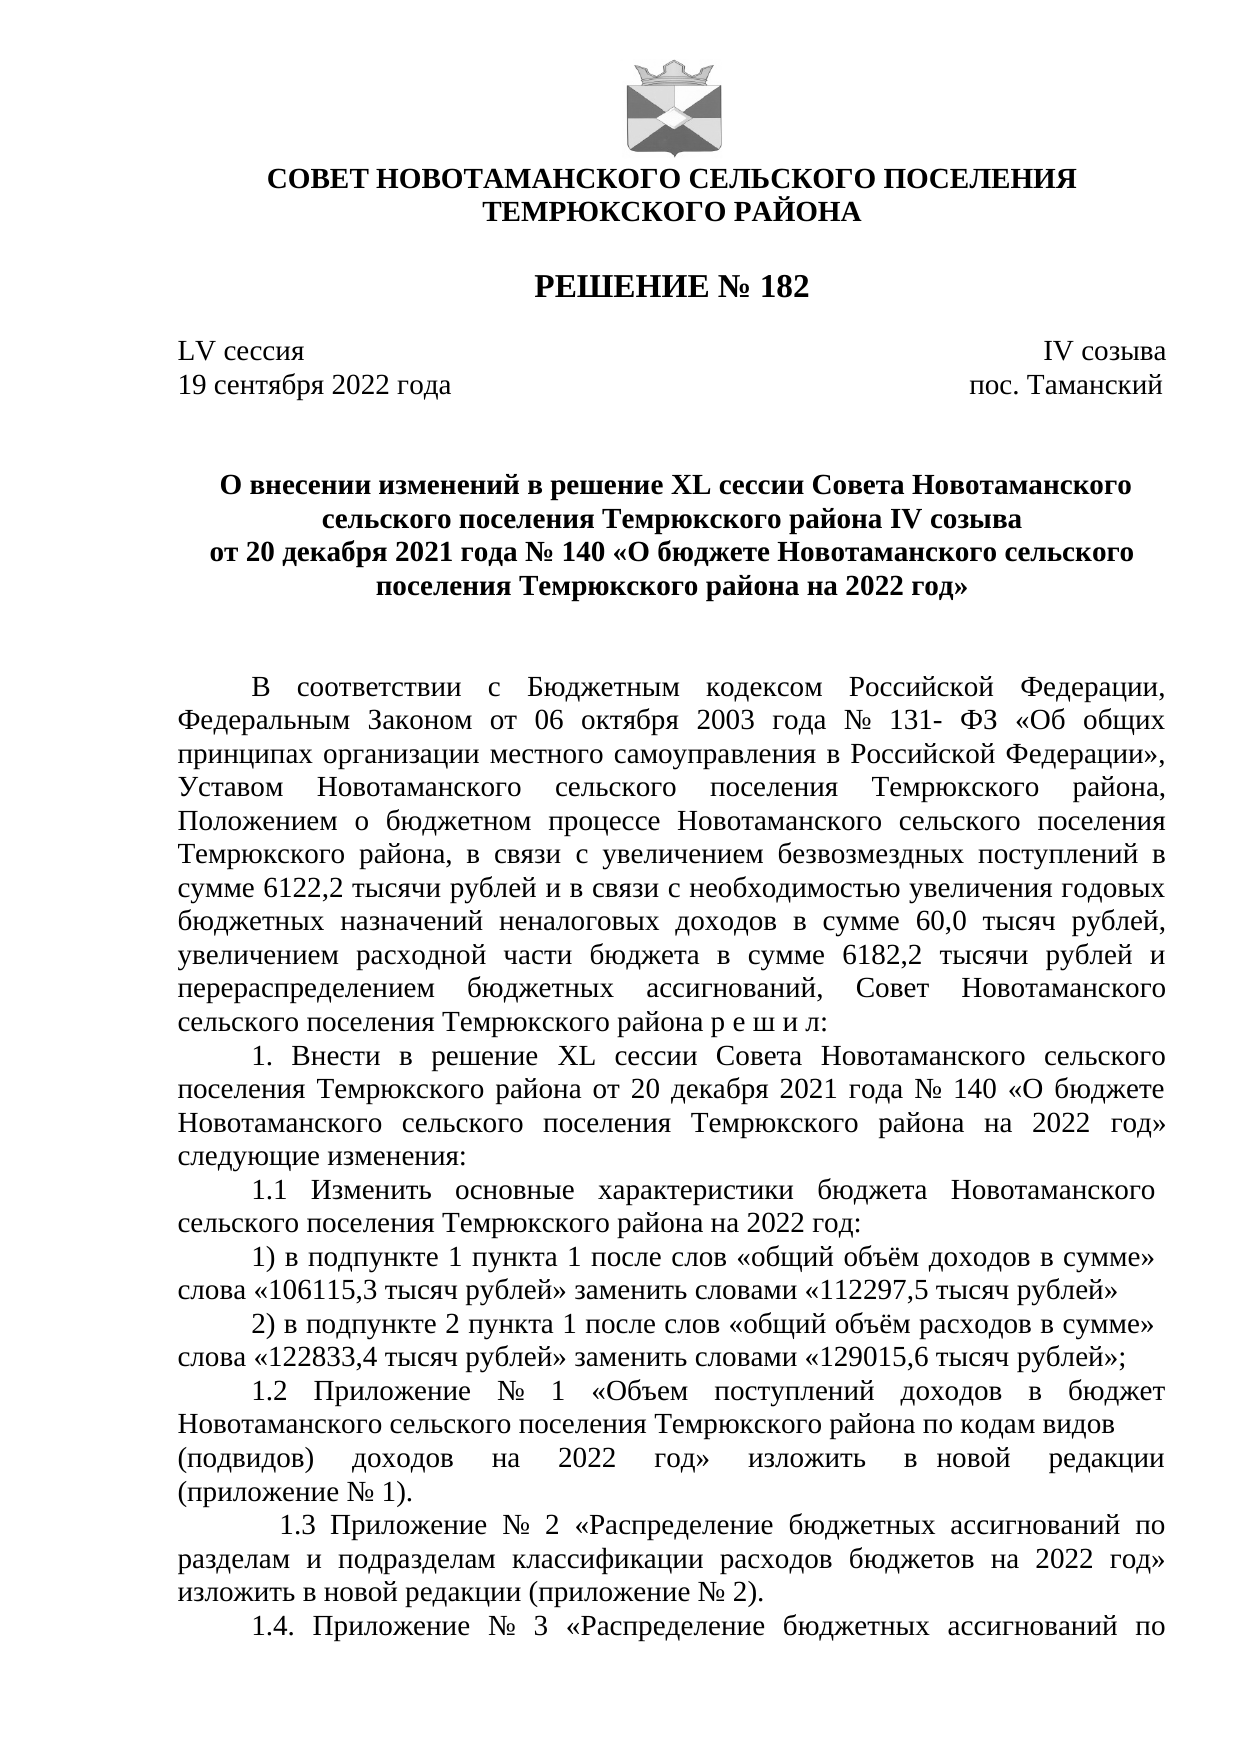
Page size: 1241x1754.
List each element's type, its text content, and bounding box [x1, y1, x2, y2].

text О внесении изменений в решение XL сессии Совета Новотаманского сельского поселения Темрюкского района IV созыва [177, 467, 1167, 534]
text (подвидов) доходов на 2022 год» изложить в новой редакции (приложение № 1). [177, 1440, 1167, 1507]
text 1) в подпункте 1 пункта 1 после слов «общий объём доходов в сумме» слова «106115,3 тысяч рублей» заменить словами «112297,5 тысяч рублей» [177, 1239, 1156, 1306]
text 1.2 Приложение № 1 «Объем поступлений доходов в бюджет Новотаманского сельского поселения Темрюкского района по кодам видов [177, 1373, 1167, 1440]
text В соответствии с Бюджетным кодексом Российской Федерации, Федеральным Законом от 06 октября 2003 года № 131- ФЗ «Об общих принципах организации местного самоуправления в Российской Федерации», Уставом Новотаманского сельского поселения Темрюкского района, Положением о бюджетном процессе Новотаманского сельского поселения Темрюкского района, в связи c увеличением безвозмездных поступлений в сумме 6122,2 тысячи рублей и в связи с необходимостью увеличения годовых бюджетных назначений неналоговых доходов в сумме 60,0 тысяч рублей, увеличением расходной части бюджета в сумме 6182,2 тысячи рублей и перераспределением бюджетных ассигнований, Совет Новотаманского сельского поселения Темрюкского района р е ш и л: [177, 669, 1167, 1038]
text 2) в подпункте 2 пункта 1 после слов «общий объём расходов в сумме» слова «122833,4 тысяч рублей» заменить словами «129015,6 тысяч рублей»; [177, 1306, 1156, 1373]
text от 20 декабря 2021 года № 140 «О бюджете Новотаманского сельского поселения Темрюкского района на 2022 год» [177, 534, 1167, 602]
text 1.3 Приложение № 2 «Распределение бюджетных ассигнований по разделам и подразделам классификации расходов бюджетов на 2022 год» изложить в новой редакции (приложение № 2). [177, 1507, 1167, 1608]
text РЕШЕНИЕ № 182 [177, 266, 1167, 304]
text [177, 1608, 1167, 1641]
text 1.1 Изменить основные характеристики бюджета Новотаманского сельского поселения Темрюкского района на 2022 год: [177, 1172, 1156, 1239]
text СОВЕТ НОВОТАМАНСКОГО СЕЛЬСКОГО ПОСЕЛЕНИЯ ТЕМРЮКСКОГО РАЙОНА [177, 161, 1167, 228]
text LV сессия IV созыва 19 сентября 2022 года пос. Таманский [177, 333, 1167, 400]
text 1. Внести в решение XL сессии Совета Новотаманского сельского поселения Темрюкского района от 20 декабря 2021 года № 140 «О бюджете Новотаманского сельского поселения Темрюкского района на 2022 год» следующие изменения: [177, 1038, 1167, 1172]
